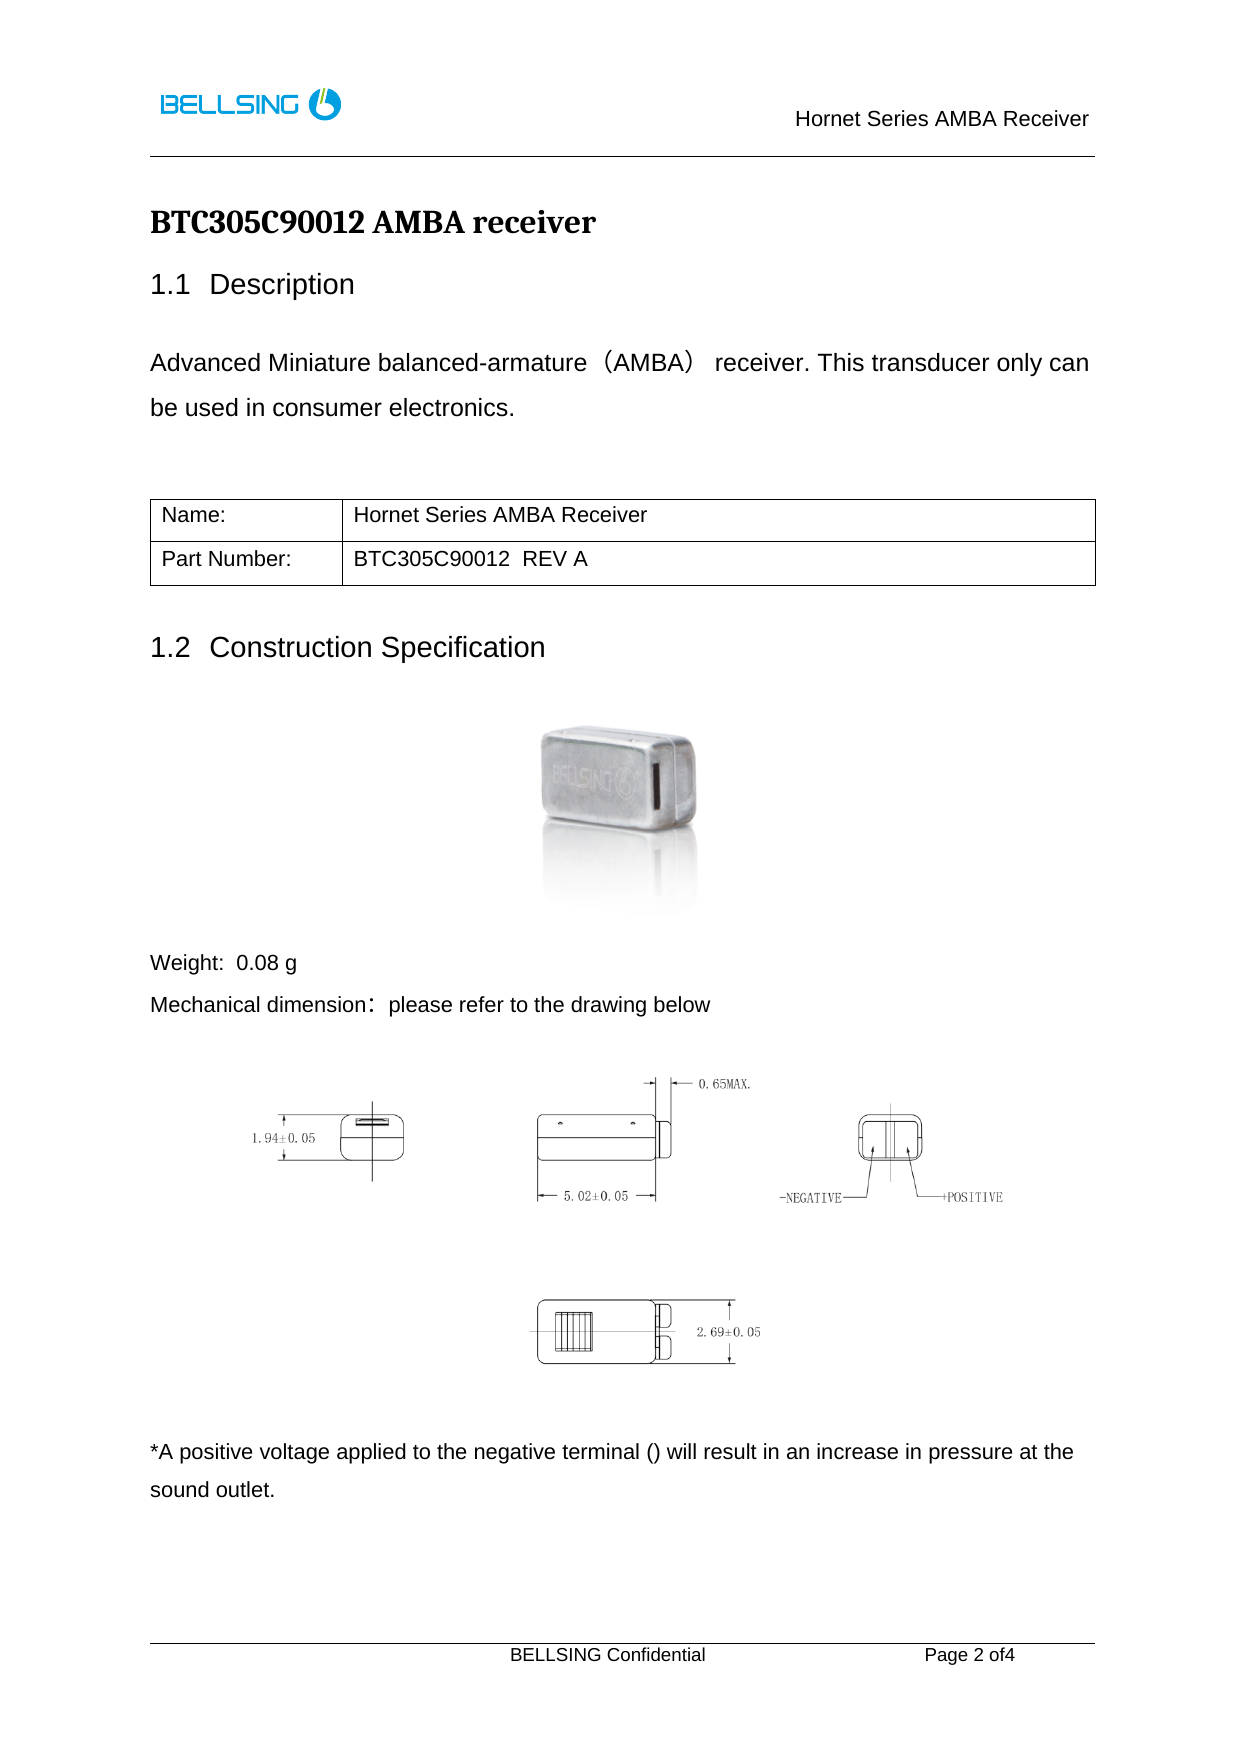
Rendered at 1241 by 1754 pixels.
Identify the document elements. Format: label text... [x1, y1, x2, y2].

subtitle Advanced Miniature balanced-armature（AMBA） receiver. This transducer only can be used in consumer electronics. [150, 343, 1090, 422]
title BTC305C90012 AMBA receiver [150, 203, 1090, 242]
subtitle Construction Specification [150, 629, 1090, 663]
table_header Name: [151, 500, 342, 541]
subtitle Description [150, 267, 1090, 301]
picture [508, 705, 732, 925]
table_cell BTC305C90012 REV A [343, 542, 1095, 585]
subtitle Mechanical dimension：please refer to the drawing below [150, 987, 1090, 1019]
picture [150, 1035, 1090, 1427]
text *A positive voltage applied to the negative terminal (­) will result in an increase in pressure at the sound outlet. [150, 1439, 1090, 1502]
table_cell Part Number: [151, 542, 342, 585]
table_header Hornet Series AMBA Receiver [343, 500, 1095, 541]
subtitle Weight: 0.08 g [150, 949, 1090, 975]
picture [156, 84, 346, 125]
